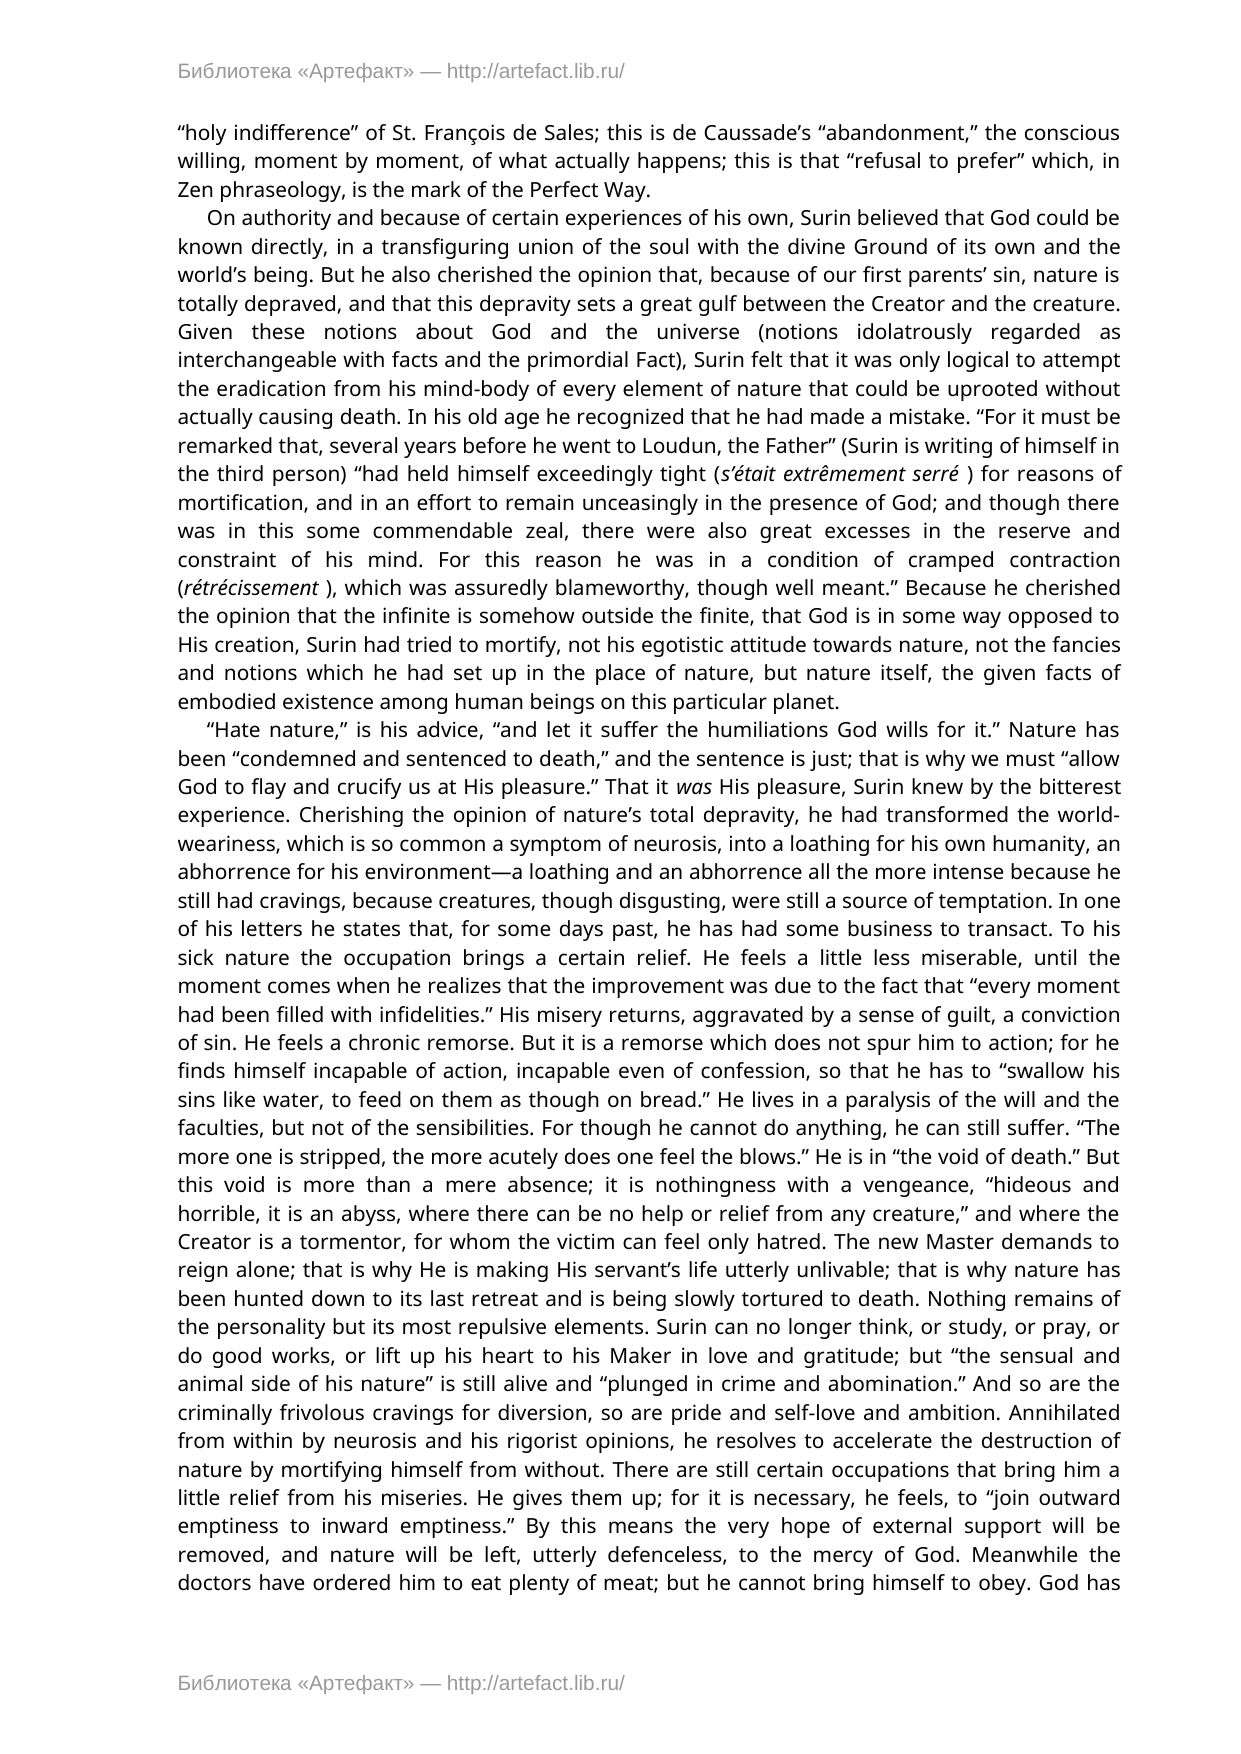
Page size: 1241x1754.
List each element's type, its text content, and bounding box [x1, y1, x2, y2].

text On authority and because of certain experiences of his own, Surin believed that God could be known directly, in a transfiguring union of the soul with the divine Ground of its own and the world’s being. But he also cherished the opinion that, because of our first parents’ sin, nature is totally depraved, and that this depravity sets a great gulf between the Creator and the creature. Given these notions about God and the universe (notions idolatrously regarded as interchangeable with facts and the primordial Fact), Surin felt that it was only logical to attempt the eradication from his mind-body of every element of nature that could be uprooted without actually causing death. In his old age he recognized that he had made a mistake. “For it must be remarked that, several years before he went to Loudun, the Father” (Surin is writing of himself in the third person) “had held himself exceedingly tight (s’était extrêmement serré ) for reasons of mortification, and in an effort to remain unceasingly in the presence of God; and though there was in this some commendable zeal, there were also great excesses in the reserve and constraint of his mind. For this reason he was in a condition of cramped contraction (rétrécissement ), which was assuredly blameworthy, though well meant.” Because he cherished the opinion that the infinite is somehow outside the finite, that God is in some way opposed to His creation, Surin had tried to mortify, not his egotistic attitude towards nature, not the fancies and notions which he had set up in the place of nature, but nature itself, the given facts of embodied existence among human beings on this particular planet. [177, 203, 1122, 715]
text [177, 118, 1122, 203]
